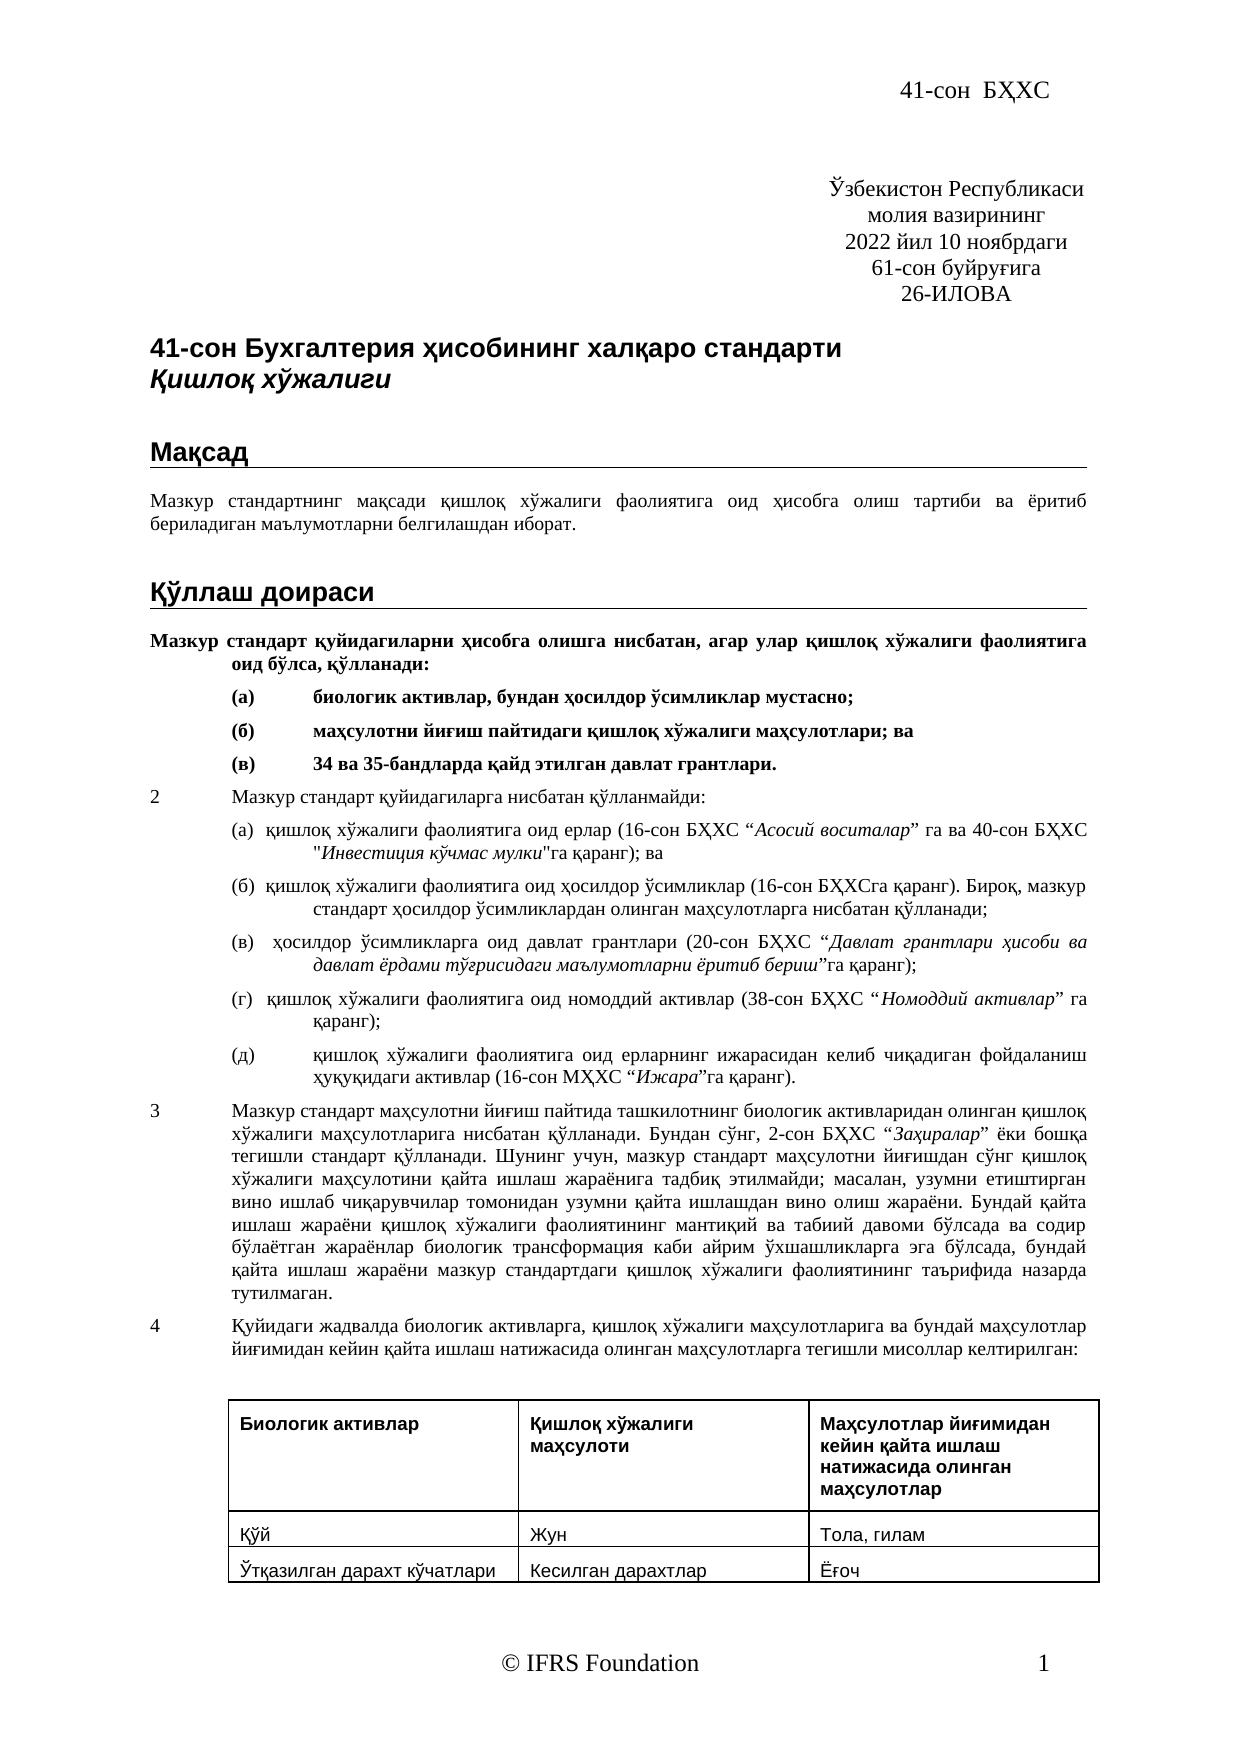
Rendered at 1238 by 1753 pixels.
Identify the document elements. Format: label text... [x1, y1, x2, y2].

text (д) қишлоқ хўжалиги фаолиятига оид ерларнинг ижарасидан келиб чиқадиган фойдаланиш ҳуқуқидаги активлар (16-сон МҲХС “Ижара”га қаранг). [231, 1043, 1087, 1088]
subtitle Ўзбекистон Республикаси молия вазирининг 2022 йил 10 ноябрдаги 61-сон буйруғига 26-ИЛОВА [1012, 175, 1087, 307]
table_cell Ўтқазилган дарахт кўчатлари [229, 1547, 518, 1581]
table_cell Қўй [229, 1512, 518, 1546]
table_cell Кесилган дарахтлар [519, 1547, 808, 1581]
table_cell Ёғоч [810, 1547, 1098, 1581]
subtitle 41-сон Бухгалтерия ҳисобининг халқаро стандарти Қишлоқ хўжалиги [150, 332, 1087, 394]
text (в) 34 ва 35-бандларда қайд этилган давлат грантлари. [231, 752, 1087, 775]
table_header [810, 1401, 1098, 1510]
text (в) ҳосилдор ўсимликларга оид давлат грантлари (20-сон БҲХС “Давлат грантлари ҳисоби ва давлат ёрдами тўғрисидаги маълумотларни ёритиб бериш”га қаранг); [231, 931, 1087, 976]
text (б) маҳсулотни йиғиш пайтидаги қишлоқ хўжалиги маҳсулотлари; ва [231, 719, 1087, 742]
text 2 Мазкур стандарт қуйидагиларга нисбатан қўлланмайди: [150, 785, 1087, 808]
text (б) қишлоқ хўжалиги фаолиятига оид ҳосилдор ўсимликлар (16-сон БҲХСга қаранг). Бироқ, мазкур стандарт ҳосилдор ўсимликлардан олинган маҳсулотларга нисбатан қўлланади; [231, 874, 1087, 920]
text 3 Мазкур стандарт маҳсулотни йиғиш пайтида ташкилотнинг биологик активларидан олинган қишлоқ хўжалиги маҳсулотларига нисбатан қўлланади. Бундан сўнг, 2-сон БҲХС “Заҳиралар” ёки бошқа тегишли стандарт қўлланади. Шунинг учун, мазкур стандарт маҳсулотни йиғишдан сўнг қишлоқ хўжалиги маҳсулотини қайта ишлаш жараёнига тадбиқ этилмайди; масалан, узумни етиштирган вино ишлаб чиқарувчилар томонидан узумни қайта ишлашдан вино олиш жараёни. Бундай қайта ишлаш жараёни қишлоқ хўжалиги фаолиятининг мантиқий ва табиий давоми бўлсада ва содир бўлаётган жараёнлар биологик трансформация каби айрим ўхшашликларга эга бўлсада, бундай қайта ишлаш жараёни мазкур стандартдаги қишлоқ хўжалиги фаолиятининг таърифида назарда тутилмаган. [150, 1099, 1087, 1304]
text Мақсад [150, 436, 1087, 467]
text (г) қишлоқ хўжалиги фаолиятига оид номоддий активлар (38-сон БҲХС “Номоддий активлар” га қаранг); [231, 987, 1087, 1032]
text Мазкур стандартнинг мақсади қишлоқ хўжалиги фаолиятига оид ҳисобга олиш тартиби ва ёритиб бериладиган маълумотларни белгилашдан иборат. [150, 489, 1087, 535]
table_header Биологик активлар [229, 1401, 518, 1510]
text (a) биологик активлар, бундан ҳосилдор ўсимликлар мустасно; [231, 686, 1087, 708]
text Қўллаш доираси [150, 576, 1087, 608]
table_cell Жун [519, 1512, 808, 1546]
text 4 Қуйидаги жадвалда биологик активларга, қишлоқ хўжалиги маҳсулотларига ва бундай маҳсулотлар йиғимидан кейин қайта ишлаш натижасида олинган маҳсулотларга тегишли мисоллар келтирилган: [150, 1314, 1087, 1360]
table_cell Тола, гилам [810, 1512, 1098, 1546]
subtitle Ўзбекистон Республикаси молия вазирининг 2022 йил 10 ноябрдаги 61-сон буйруғига 26-ИЛОВА [825, 175, 901, 307]
text Мазкур стандарт қуйидагиларни ҳисобга олишга нисбатан, агар улар қишлоқ хўжалиги фаолиятига оид бўлса, қўлланади: [150, 629, 1087, 675]
table_header Қишлоқ хўжалиги маҳсулоти [519, 1401, 808, 1510]
text (a) қишлоқ хўжалиги фаолиятига оид ерлар (16-сон БҲХС “Асосий воситалар” га ва 40-сон БҲХС "Инвестиция кўчмас мулки"га қаранг); ва [231, 818, 1087, 864]
